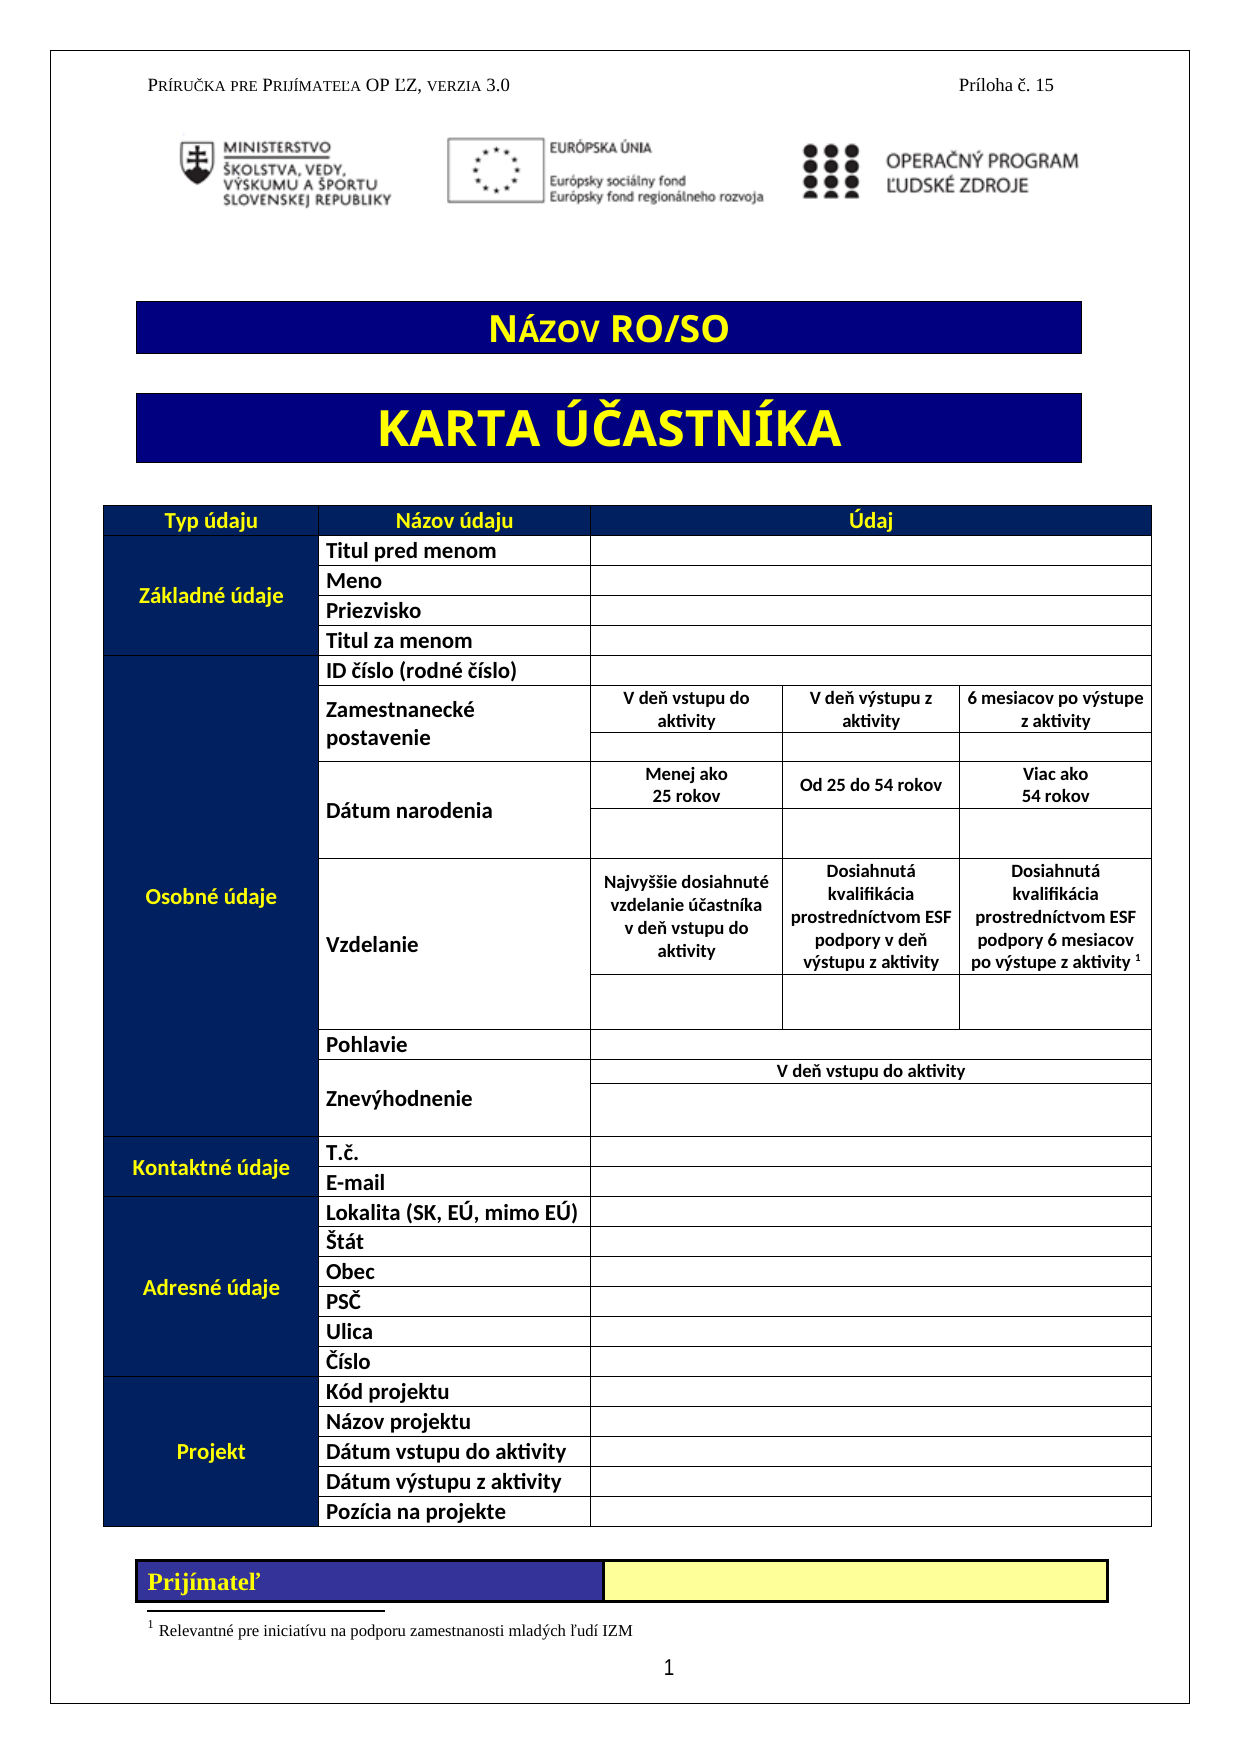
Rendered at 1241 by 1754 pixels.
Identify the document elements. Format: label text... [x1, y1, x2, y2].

table_cell [591, 1197, 1151, 1226]
table_cell [591, 1227, 1151, 1256]
table_cell [591, 1137, 1151, 1166]
table_cell Lokalita (SK, EÚ, mimo EÚ) [319, 1197, 590, 1226]
table_cell [783, 975, 959, 1028]
table_header [605, 1562, 1106, 1600]
table_cell [591, 1287, 1151, 1316]
table_cell Číslo [319, 1347, 590, 1376]
table_cell ID číslo (rodné číslo) [319, 656, 590, 685]
table_header Typ údaju [104, 506, 318, 535]
table_cell PSČ [319, 1287, 590, 1316]
table_cell [960, 975, 1151, 1028]
table_cell V deň vstupu do aktivity [591, 686, 782, 732]
table_cell [591, 1497, 1151, 1526]
table_cell Titul za menom [319, 626, 590, 655]
table_cell Dátum vstupu do aktivity [319, 1437, 590, 1466]
table_cell Ulica [319, 1317, 590, 1346]
table_cell Priezvisko [319, 596, 590, 625]
table_cell Kód projektu [319, 1377, 590, 1406]
table_cell Adresné údaje [104, 1197, 318, 1376]
table_cell Dátum výstupu z aktivity [319, 1467, 590, 1496]
table_cell [591, 1084, 1151, 1136]
table_cell V deň vstupu do aktivity [591, 1060, 1151, 1082]
table_cell [591, 596, 1151, 625]
table_cell Meno [319, 566, 590, 595]
table_cell [591, 566, 1151, 595]
table_cell [591, 1167, 1151, 1196]
table_cell [591, 1467, 1151, 1496]
table_cell Vzdelanie [319, 859, 590, 1028]
table_cell [783, 733, 959, 761]
table_cell Titul pred menom [319, 536, 590, 565]
table_header Názov údaju [319, 506, 590, 535]
table_cell [591, 975, 782, 1028]
table_header Názov RO/SO [137, 302, 1081, 353]
table_cell [591, 656, 1151, 685]
table_cell Pohlavie [319, 1030, 590, 1058]
table_cell Názov projektu [319, 1407, 590, 1436]
table_cell [591, 1407, 1151, 1436]
table_cell Menej ako 25 rokov [591, 762, 782, 808]
table_cell [960, 733, 1151, 761]
table_cell Viac ako 54 rokov [960, 762, 1151, 808]
table_cell Znevýhodnenie [319, 1060, 590, 1136]
table_cell [783, 809, 959, 858]
table_cell Základné údaje [104, 536, 318, 655]
table_cell Kontaktné údaje [104, 1137, 318, 1196]
table_cell [591, 1030, 1151, 1058]
table_cell [591, 626, 1151, 655]
table_cell Obec [319, 1257, 590, 1286]
table_cell Najvyššie dosiahnuté vzdelanie účastníka v deň vstupu do aktivity [591, 859, 782, 974]
table_cell Projekt [104, 1377, 318, 1526]
table_cell V deň výstupu z aktivity [783, 686, 959, 732]
table_cell [591, 1437, 1151, 1466]
table_cell Dosiahnutá kvalifikácia prostredníctvom ESF podpory 6 mesiacov po výstupe z aktivity [960, 859, 1151, 974]
table_cell [591, 733, 782, 761]
table_cell Zamestnanecké postavenie [319, 686, 590, 761]
picture [162, 112, 1108, 246]
table_cell Pozícia na projekte [319, 1497, 590, 1526]
table_cell E-mail [319, 1167, 590, 1196]
table_header karta účastníkA [137, 394, 1081, 462]
table_cell [591, 1377, 1151, 1406]
table_cell Dátum narodenia [319, 762, 590, 858]
table_header Údaj [591, 506, 1151, 535]
table_cell Od 25 do 54 rokov [783, 762, 959, 808]
table_cell Štát [319, 1227, 590, 1256]
table_cell [591, 1257, 1151, 1286]
table_cell T.č. [319, 1137, 590, 1166]
table_cell [591, 1317, 1151, 1346]
table_cell Dosiahnutá kvalifikácia prostredníctvom ESF podpory v deň výstupu z aktivity [783, 859, 959, 974]
table_cell [591, 536, 1151, 565]
table_cell Osobné údaje [104, 656, 318, 1136]
table_cell [591, 1347, 1151, 1376]
table_cell [591, 809, 782, 858]
table_cell [960, 809, 1151, 858]
table_header Prijímateľ [138, 1562, 602, 1600]
table_cell 6 mesiacov po výstupe z aktivity [960, 686, 1151, 732]
